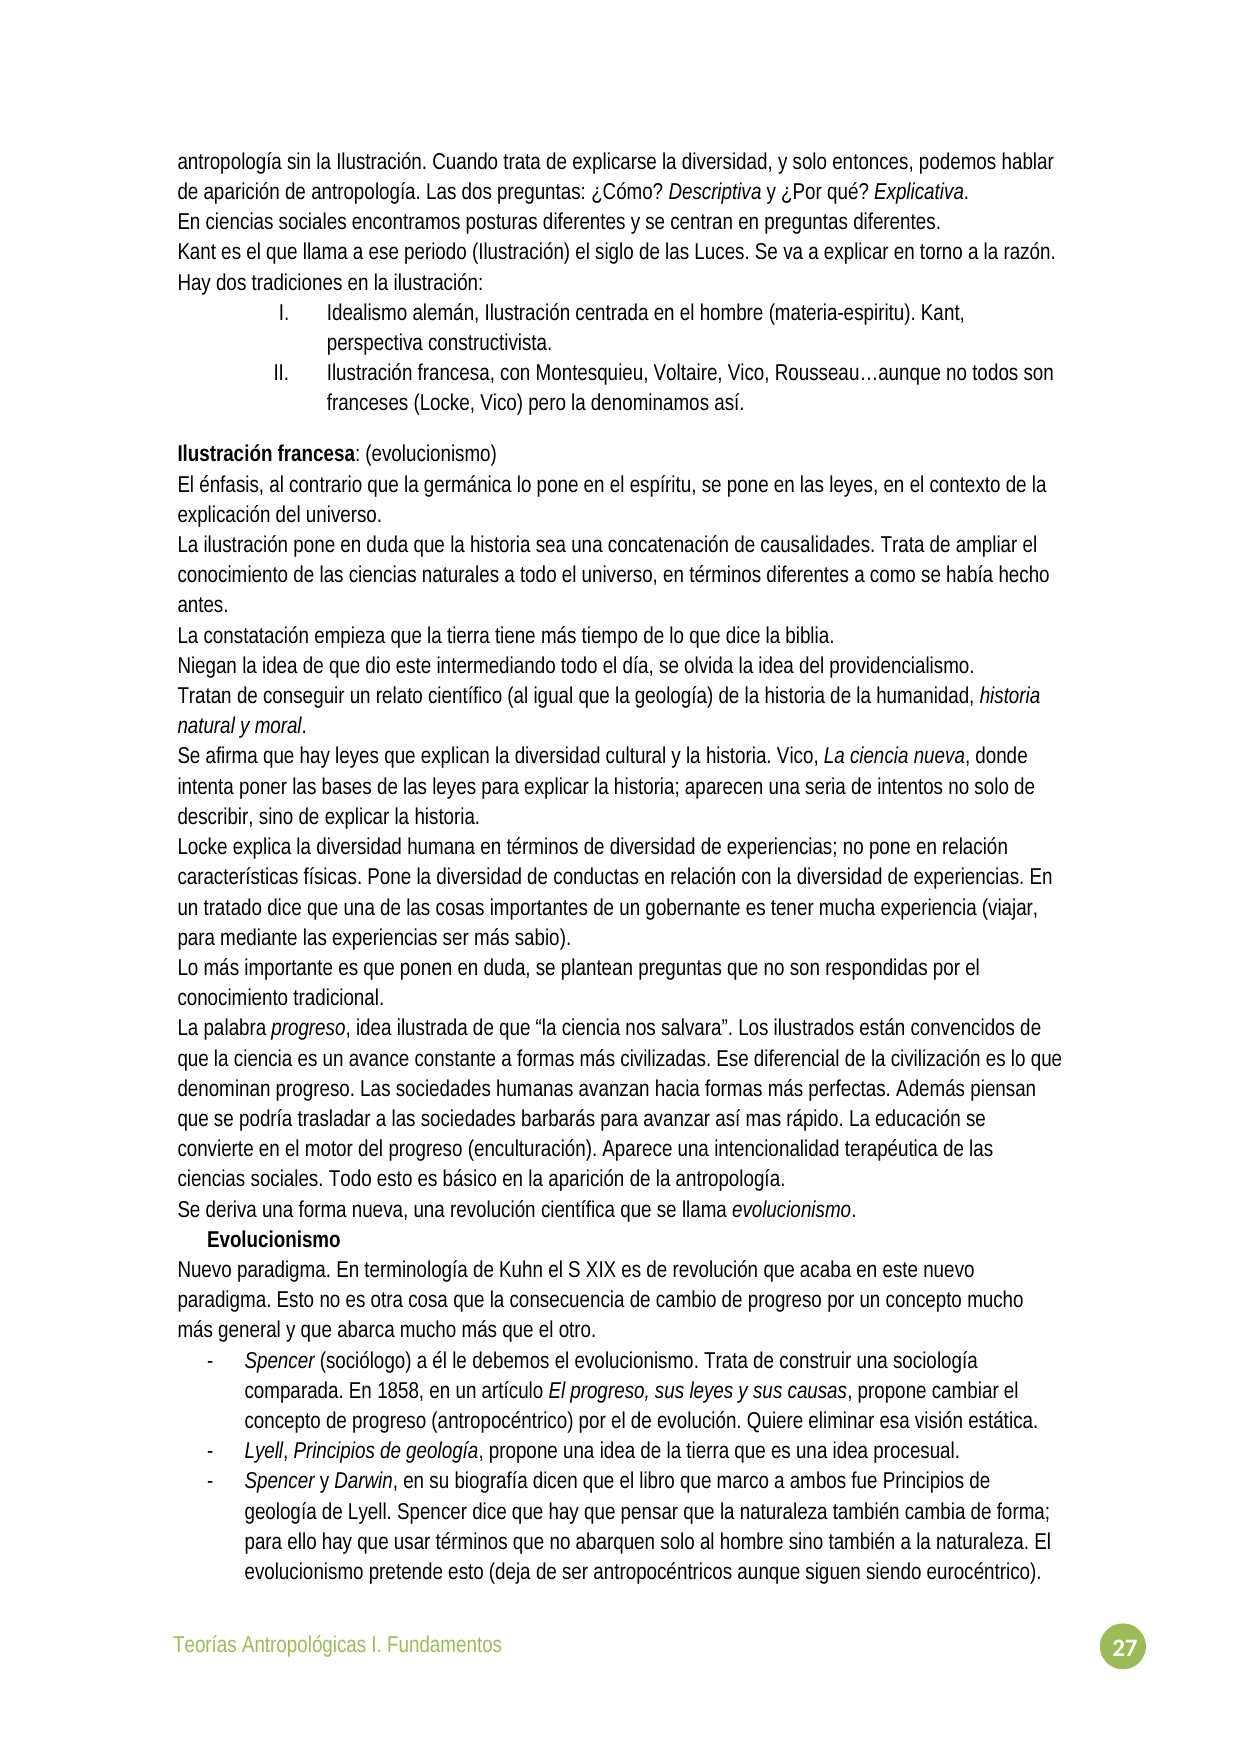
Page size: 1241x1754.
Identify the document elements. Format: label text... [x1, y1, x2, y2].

text Lo más importante es que ponen en duda, se plantean preguntas que no son respondidas por el conocimiento tradicional. [177, 954, 1063, 1010]
text La ilustración pone en duda que la historia sea una concatenación de causalidades. Trata de ampliar el conocimiento de las ciencias naturales a todo el universo, en términos diferentes a como se había hecho antes. [177, 531, 1063, 618]
list Spencer (sociólogo) a él le debemos el evolucionismo. Trata de construir una sociología comparada. En 1858, en un artículo El progreso, sus leyes y sus causas, propone cambiar el concepto de progreso (antropocéntrico) por el de evolución. Quiere eliminar esa visión estática. [207, 1347, 1063, 1433]
text En ciencias sociales encontramos posturas diferentes y se centran en preguntas diferentes. [177, 208, 1063, 234]
text Se deriva una forma nueva, una revolución científica que se llama evolucionismo. [177, 1196, 1063, 1222]
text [177, 148, 1063, 204]
text Nuevo paradigma. En terminología de Kuhn el S XIX es de revolución que acaba en este nuevo paradigma. Esto no es otra cosa que la consecuencia de cambio de progreso por un concepto mucho más general y que abarca mucho más que el otro. [177, 1256, 1063, 1343]
text Tratan de conseguir un relato científico (al igual que la geología) de la historia de la humanidad, historia natural y moral. [177, 682, 1063, 738]
text Niegan la idea de que dio este intermediando todo el día, se olvida la idea del providencialismo. [177, 652, 1063, 678]
text Hay dos tradiciones en la ilustración: [177, 268, 1063, 295]
text Evolucionismo [207, 1226, 1063, 1252]
text El énfasis, al contrario que la germánica lo pone en el espíritu, se pone en las leyes, en el contexto de la explicación del universo. [177, 471, 1063, 527]
list Lyell, Principios de geología, propone una idea de la tierra que es una idea procesual. [207, 1437, 1063, 1463]
text La constatación empieza que la tierra tiene más tiempo de lo que dice la biblia. [177, 622, 1063, 648]
list Idealismo alemán, Ilustración centrada en el hombre (materia-espiritu). Kant, perspectiva constructivista. [289, 299, 1063, 355]
text Locke explica la diversidad humana en términos de diversidad de experiencias; no pone en relación características físicas. Pone la diversidad de conductas en relación con la diversidad de experiencias. En un tratado dice que una de las cosas importantes de un gobernante es tener mucha experiencia (viajar, para mediante las experiencias ser más sabio). [177, 833, 1063, 950]
list Spencer y Darwin, en su biografía dicen que el libro que marco a ambos fue Principios de geología de Lyell. Spencer dice que hay que pensar que la naturaleza también cambia de forma; para ello hay que usar términos que no abarquen solo al hombre sino también a la naturaleza. El evolucionismo pretende esto (deja de ser antropocéntricos aunque siguen siendo eurocéntrico). [207, 1467, 1063, 1584]
text Kant es el que llama a ese periodo (Ilustración) el siglo de las Luces. Se va a explicar en torno a la razón. [177, 238, 1063, 264]
text Se afirma que hay leyes que explican la diversidad cultural y la historia. Vico, La ciencia nueva, donde intenta poner las bases de las leyes para explicar la historia; aparecen una seria de intentos no solo de describir, sino de explicar la historia. [177, 742, 1063, 829]
list Ilustración francesa, con Montesquieu, Voltaire, Vico, Rousseau…aunque no todos son franceses (Locke, Vico) pero la denominamos así. [289, 359, 1063, 416]
text La palabra progreso, idea ilustrada de que “la ciencia nos salvara”. Los ilustrados están convencidos de que la ciencia es un avance constante a formas más civilizadas. Ese diferencial de la civilización es lo que denominan progreso. Las sociedades humanas avanzan hacia formas más perfectas. Además piensan que se podría trasladar a las sociedades barbarás para avanzar así mas rápido. La educación se convierte en el motor del progreso (enculturación). Aparece una intencionalidad terapéutica de las ciencias sociales. Todo esto es básico en la aparición de la antropología. [177, 1014, 1063, 1192]
text Ilustración francesa: (evolucionismo) [177, 440, 1063, 467]
